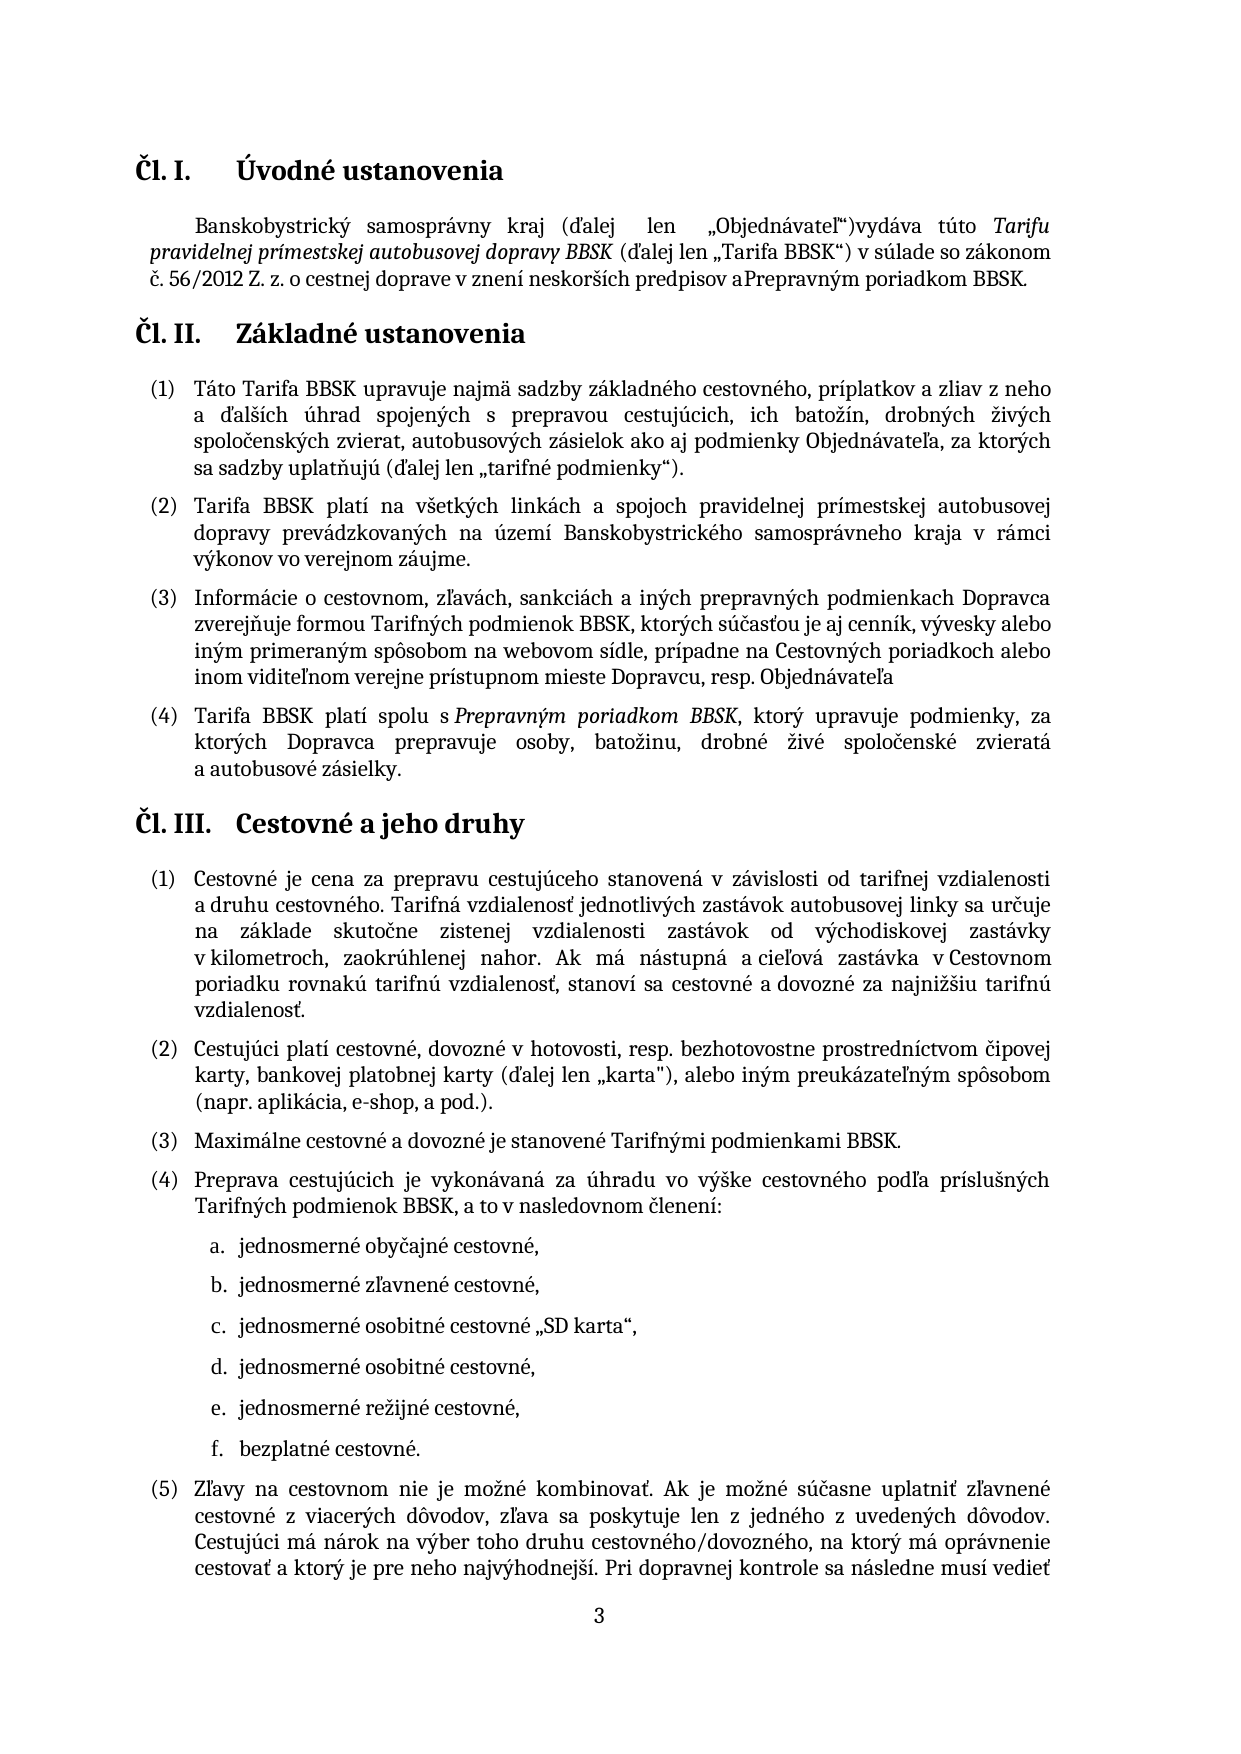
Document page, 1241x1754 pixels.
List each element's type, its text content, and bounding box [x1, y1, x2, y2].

list Maximálne cestovné a dovozné je stanovené Tarifnými podmienkami BBSK. [150, 1128, 1063, 1154]
list jednosmerné režijné cestovné, [211, 1394, 1063, 1421]
list Cestujúci platí cestovné, dovozné v hotovosti, resp. bezhotovostne prostredníctvom čipovej karty, bankovej platobnej karty (ďalej len „karta"), alebo iným preukázateľným spôsobom (napr. aplikácia, e-shop, a pod.). [150, 1036, 1052, 1115]
list Tarifa BBSK platí na všetkých linkách a spojoch pravidelnej prímestskej autobusovej dopravy prevádzkovaných na území Banskobystrického samosprávneho kraja v rámci výkonov vo verejnom záujme. [149, 493, 1052, 572]
list Tarifa BBSK platí spolu s Prepravným poriadkom BBSK, ktorý upravuje podmienky, za ktorých Dopravca prepravuje osoby, batožinu, drobné živé spoločenské zvieratá a autobusové zásielky. [149, 703, 1052, 782]
subtitle Čl. II. Základné ustanovenia [135, 317, 1063, 350]
list Cestovné je cena za prepravu cestujúceho stanovená v závislosti od tarifnej vzdialenosti a druhu cestovného. Tarifná vzdialenosť jednotlivých zastávok autobusovej linky sa určuje na základe skutočne zistenej vzdialenosti zastávok od východiskovej zastávky v kilometroch, zaokrúhlenej nahor. Ak má nástupná a cieľová zastávka v Cestovnom poriadku rovnakú tarifnú vzdialenosť, stanoví sa cestovné a dovozné za najnižšiu tarifnú vzdialenosť. [150, 865, 1052, 1023]
subtitle Čl. III. Cestovné a jeho druhy [135, 807, 1063, 840]
list jednosmerné zľavnené cestovné, [211, 1271, 1063, 1298]
list jednosmerné osobitné cestovné „SD karta“, [211, 1312, 1063, 1339]
list jednosmerné obyčajné cestovné, [209, 1232, 1063, 1259]
list Preprava cestujúcich je vykonávaná za úhradu vo výške cestovného podľa príslušných Tarifných podmienok BBSK, a to v nasledovnom členení: [150, 1166, 1052, 1219]
list Informácie o cestovnom, zľavách, sankciách a iných prepravných podmienkach Dopravca zverejňuje formou Tarifných podmienok BBSK, ktorých súčasťou je aj cenník, vývesky alebo iným primeraným spôsobom na webovom sídle, prípadne na Cestovných poriadkoch alebo inom viditeľnom verejne prístupnom mieste Dopravcu, resp. Objednávateľa [149, 585, 1052, 690]
text Banskobystrický samosprávny kraj (ďalej len „Objednávateľ“)vydáva túto Tarifu pravidelnej prímestskej autobusovej dopravy BBSK (ďalej len „Tarifa BBSK“) v súlade so zákonom č. 56/2012 Z. z. o cestnej doprave v znení neskorších predpisov aPrepravným poriadkom BBSK. [149, 213, 1052, 292]
list Táto Tarifa BBSK upravuje najmä sadzby základného cestovného, príplatkov a zliav z neho a ďalších úhrad spojených s prepravou cestujúcich, ich batožín, drobných živých spoločenských zvierat, autobusových zásielok ako aj podmienky Objednávateľa, za ktorých sa sadzby uplatňujú (ďalej len „tarifné podmienky“). [149, 375, 1052, 481]
subtitle Čl. I. Úvodné ustanovenia [135, 154, 1063, 188]
list jednosmerné osobitné cestovné, [211, 1353, 1063, 1380]
list bezplatné cestovné. [211, 1435, 1063, 1462]
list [150, 1476, 1052, 1581]
